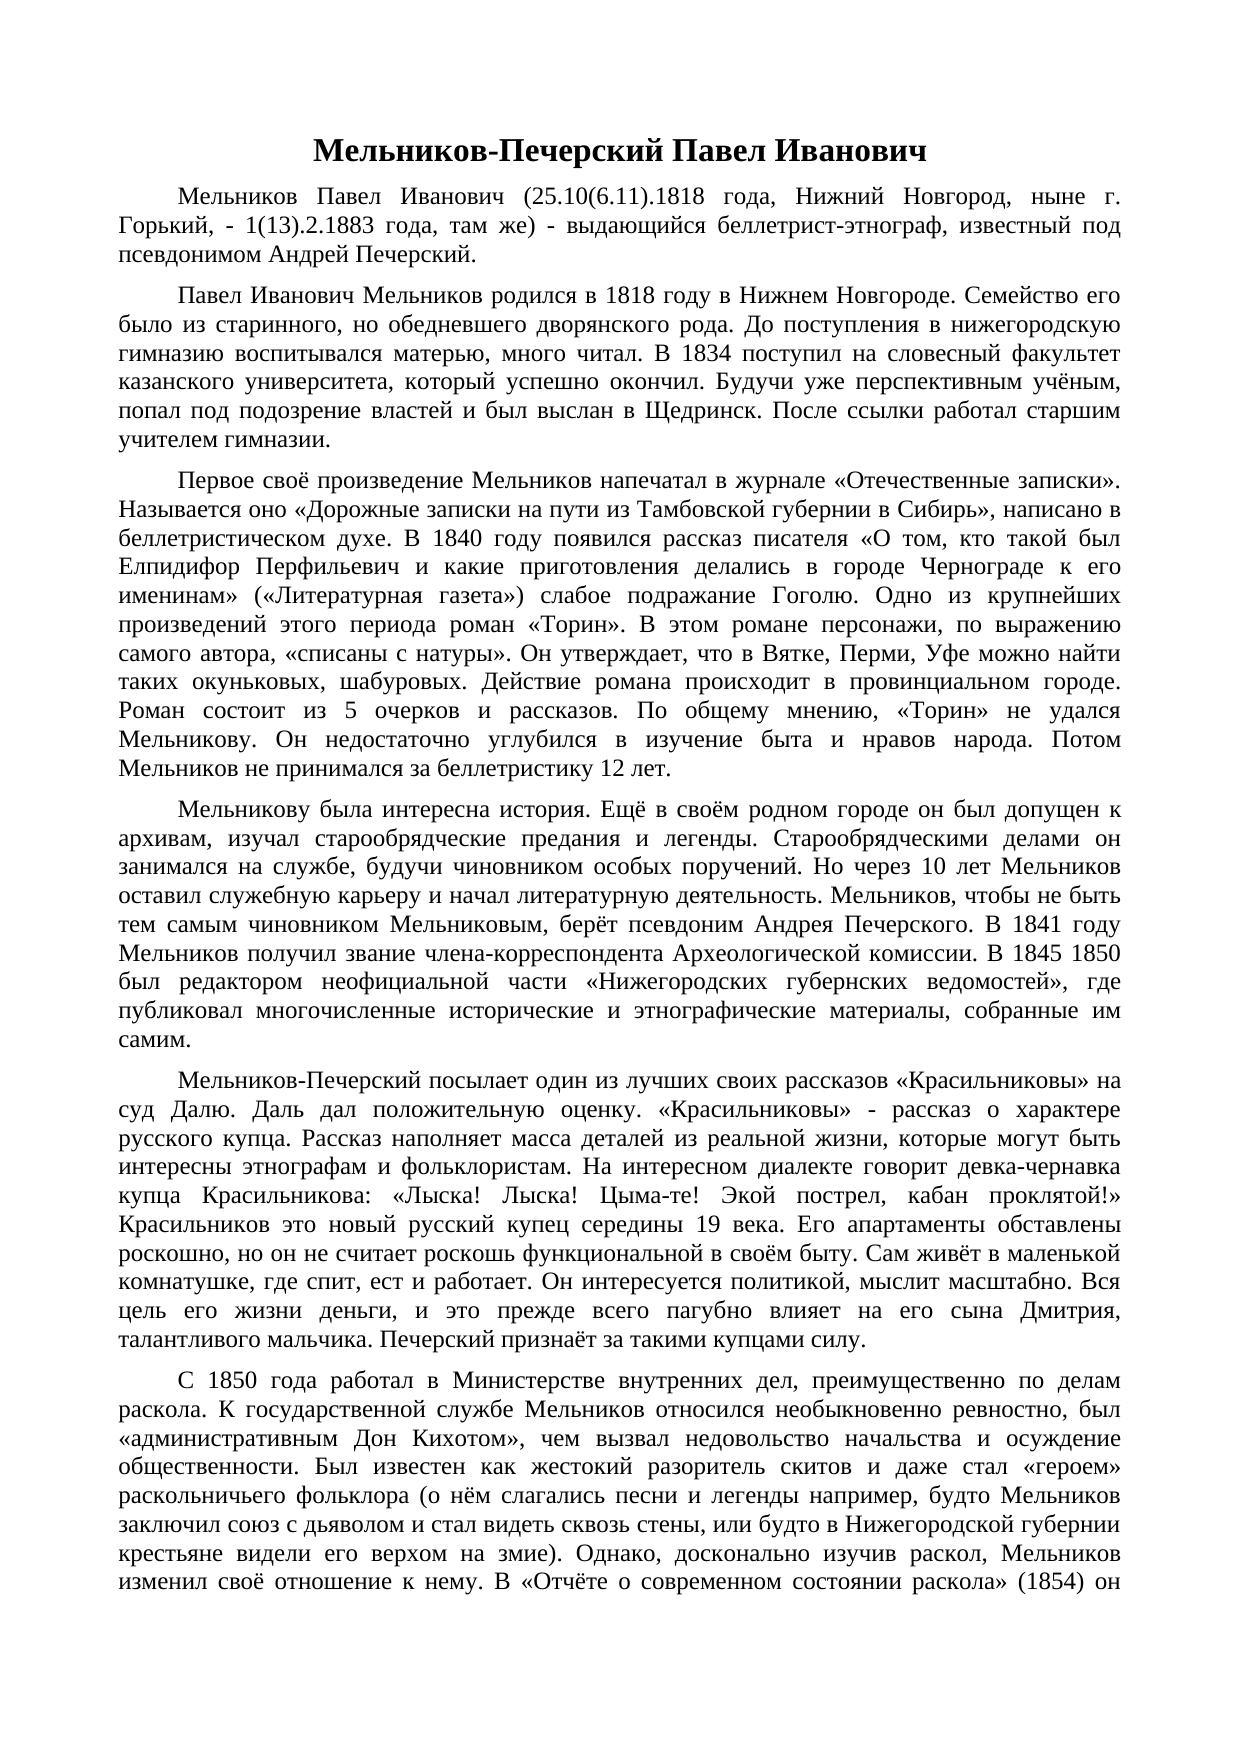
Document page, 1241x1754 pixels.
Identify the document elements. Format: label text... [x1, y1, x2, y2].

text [118, 1365, 1122, 1595]
text Мельников-Печерский Павел Иванович [118, 131, 1122, 169]
text Первое своё произведение Мельников напечатал в журнале «Отечественные записки». Называется оно «Дорожные записки на пути из Тамбовской губернии в Сибирь», написано в беллетристическом духе. В 1840 году появился рассказ писателя «О том, кто такой был Елпидифор Перфильевич и какие приготовления делались в городе Чернограде к его именинам» («Литературная газета») слабое подражание Гоголю. Одно из крупнейших произведений этого периода роман «Торин». В этом романе персонажи, по выражению самого автора, «списаны с натуры». Он утверждает, что в Вятке, Перми, Уфе можно найти таких окуньковых, шабуровых. Действие романа происходит в провинциальном городе. Роман состоит из 5 очерков и рассказов. По общему мнению, «Торин» не удался Мельникову. Он недостаточно углубился в изучение быта и нравов народа. Потом Мельников не принимался за беллетристику 12 лет. [118, 465, 1122, 781]
text Мельников-Печерский посылает один из лучших своих рассказов «Красильниковы» на суд Далю. Даль дал положительную оценку. «Красильниковы» - рассказ о характере русского купца. Рассказ наполняет масса деталей из реальной жизни, которые могут быть интересны этнографам и фольклористам. На интересном диалекте говорит девка-чернавка купца Красильникова: «Лыска! Лыска! Цыма-те! Экой пострел, кабан проклятой!» Красильников это новый русский купец середины 19 века. Его апартаменты обставлены роскошно, но он не считает роскошь функциональной в своём быту. Сам живёт в маленькой комнатушке, где спит, ест и работает. Он интересуется политикой, мыслит масштабно. Вся цель его жизни деньги, и это прежде всего пагубно влияет на его сына Дмитрия, талантливого мальчика. Печерский признаёт за такими купцами силу. [118, 1065, 1122, 1353]
text Мельников Павел Иванович (25.10(6.11).1818 года, Нижний Новгород, ныне г. Горький, - 1(13).2.1883 года, там же) - выдающийся беллетрист-этнограф, известный под псевдонимом Андрей Печерский. [118, 181, 1122, 268]
text Павел Иванович Мельников родился в 1818 году в Нижнем Новгороде. Семейство его было из старинного, но обедневшего дворянского рода. До поступления в нижегородскую гимназию воспитывался матерью, много читал. В 1834 поступил на словесный факультет казанского университета, который успешно окончил. Будучи уже перспективным учёным, попал под подозрение властей и был выслан в Щедринск. После ссылки работал старшим учителем гимназии. [118, 280, 1122, 453]
text Мельникову была интересна история. Ещё в своём родном городе он был допущен к архивам, изучал старообрядческие предания и легенды. Старообрядческими делами он занимался на службе, будучи чиновником особых поручений. Но через 10 лет Мельников оставил служебную карьеру и начал литературную деятельность. Мельников, чтобы не быть тем самым чиновником Мельниковым, берёт псевдоним Андрея Печерского. В 1841 году Мельников получил звание члена-корреспондента Археологической комиссии. В 1845 1850 был редактором неофициальной части «Нижегородских губернских ведомостей», где публиковал многочисленные исторические и этнографические материалы, собранные им самим. [118, 794, 1122, 1053]
